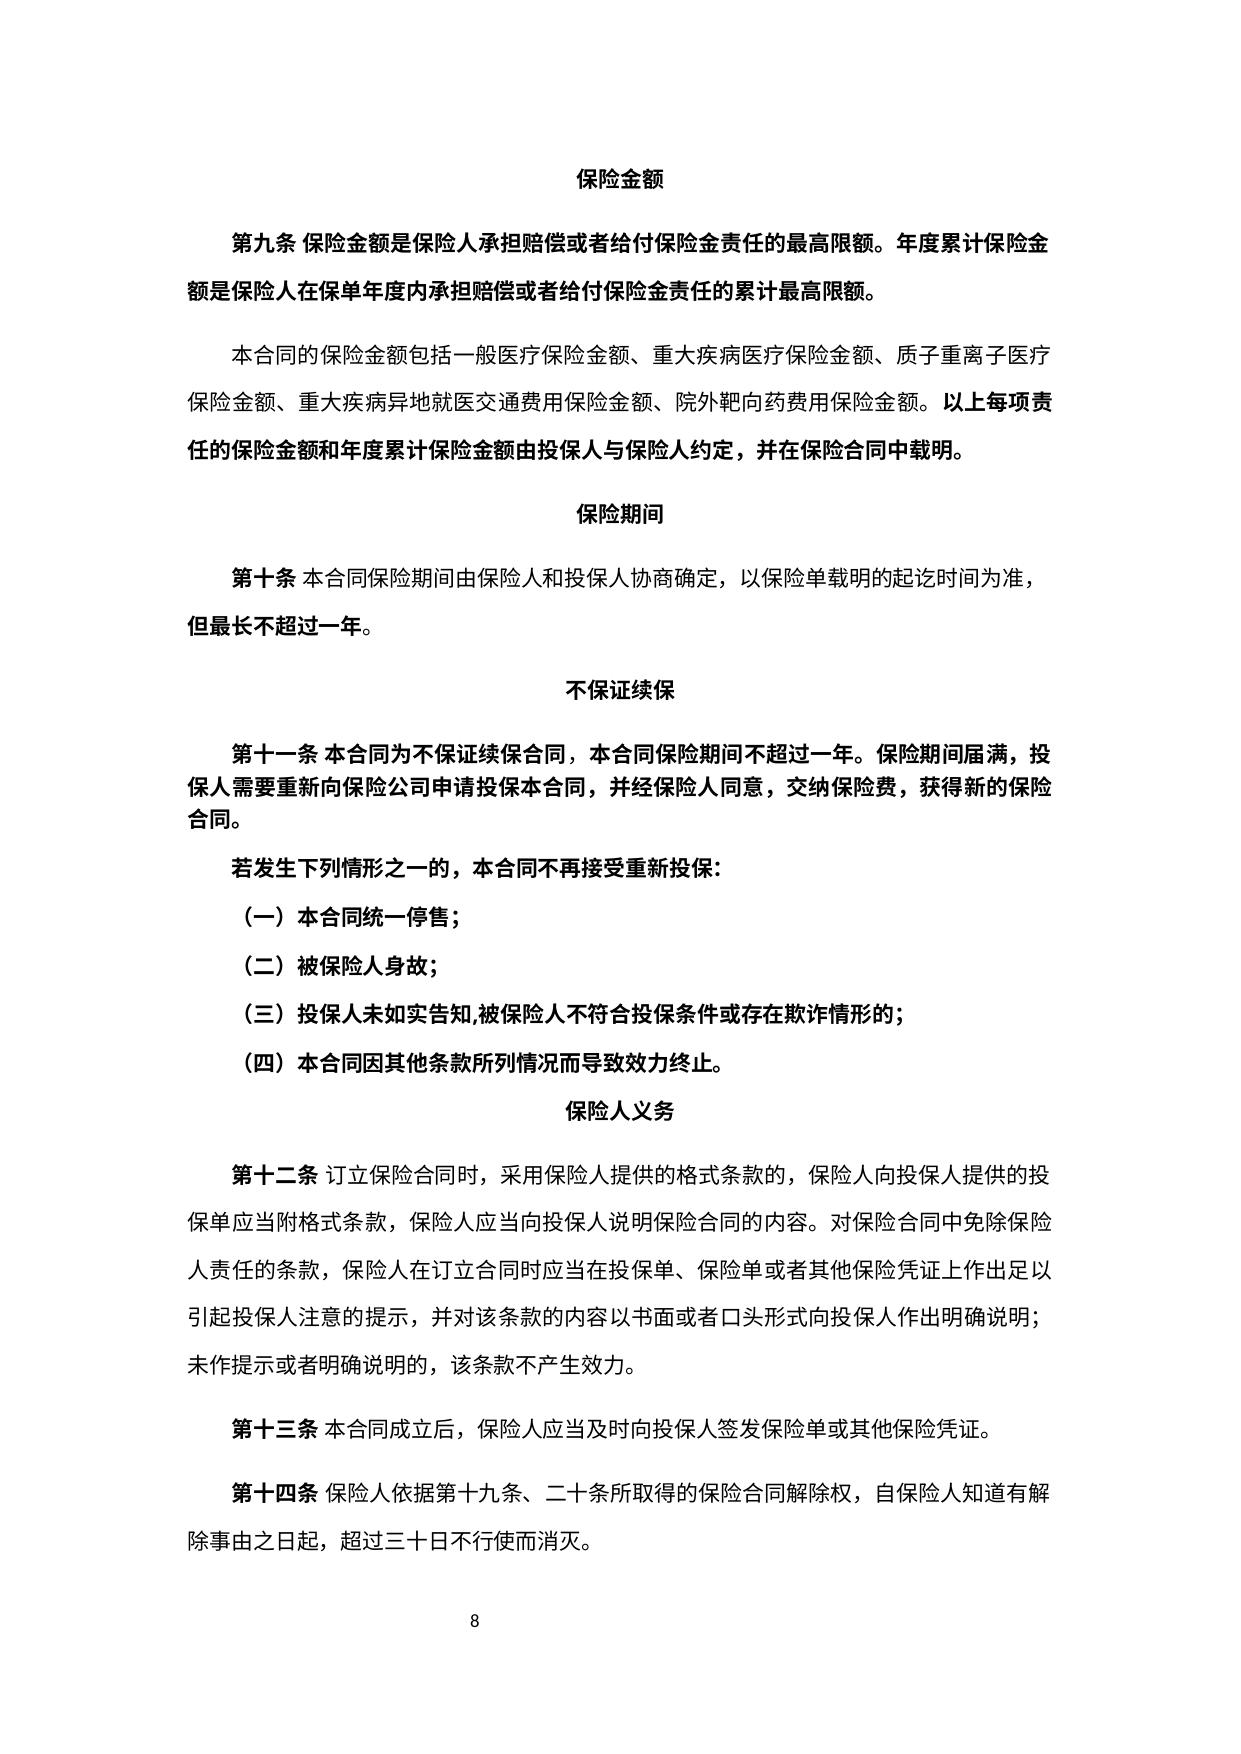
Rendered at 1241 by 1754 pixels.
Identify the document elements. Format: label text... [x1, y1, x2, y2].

text （三）投保人未如实告知,被保险人不符合投保条件或存在欺诈情形的； [187, 997, 1053, 1029]
text 若发生下列情形之一的，本合同不再接受重新投保： [187, 851, 1053, 883]
text 第十一条 本合同为不保证续保合同，本合同保险期间不超过一年。保险期间届满，投保人需要重新向保险公司申请投保本合同，并经保险人同意，交纳保险费，获得新的保险合同。 [187, 737, 1053, 834]
list （四）本合同因其他条款所列情况而导致效力终止。 [187, 1046, 1053, 1077]
list 第十二条 订立保险合同时，采用保险人提供的格式条款的，保险人向投保人提供的投保单应当附格式条款，保险人应当向投保人说明保险合同的内容。对保险合同中免除保险人责任的条款，保险人在订立合同时应当在投保单、保险单或者其他保险凭证上作出足以引起投保人注意的提示，并对该条款的内容以书面或者口头形式向投保人作出明确说明；未作提示或者明确说明的，该条款不产生效力。 [187, 1158, 1053, 1379]
text 第十条 本合同保险期间由保险人和投保人协商确定，以保险单载明的起讫时间为准，但最长不超过一年。 [187, 561, 1053, 640]
list 第九条 保险金额是保险人承担赔偿或者给付保险金责任的最高限额。年度累计保险金额是保险人在保单年度内承担赔偿或者给付保险金责任的累计最高限额。 [187, 226, 1053, 305]
text 本合同的保险金额包括一般医疗保险金额、重大疾病医疗保险金额、质子重离子医疗保险金额、重大疾病异地就医交通费用保险金额、院外靶向药费用保险金额。以上每项责任的保险金额和年度累计保险金额由投保人与保险人约定，并在保险合同中载明。 [187, 338, 1053, 464]
list 第十三条 本合同成立后，保险人应当及时向投保人签发保险单或其他保险凭证。 [187, 1412, 1053, 1444]
text 保险金额 [187, 162, 1053, 194]
list 第十四条 保险人依据第十九条、二十条所取得的保险合同解除权，自保险人知道有解除事由之日起，超过三十日不行使而消灭。 [187, 1476, 1053, 1555]
text （一）本合同统一停售； [187, 899, 1053, 932]
text 保险期间 [187, 497, 1053, 529]
text （二）被保险人身故； [187, 948, 1053, 981]
text 保险人义务 [187, 1094, 1053, 1125]
text 不保证续保 [187, 673, 1053, 704]
